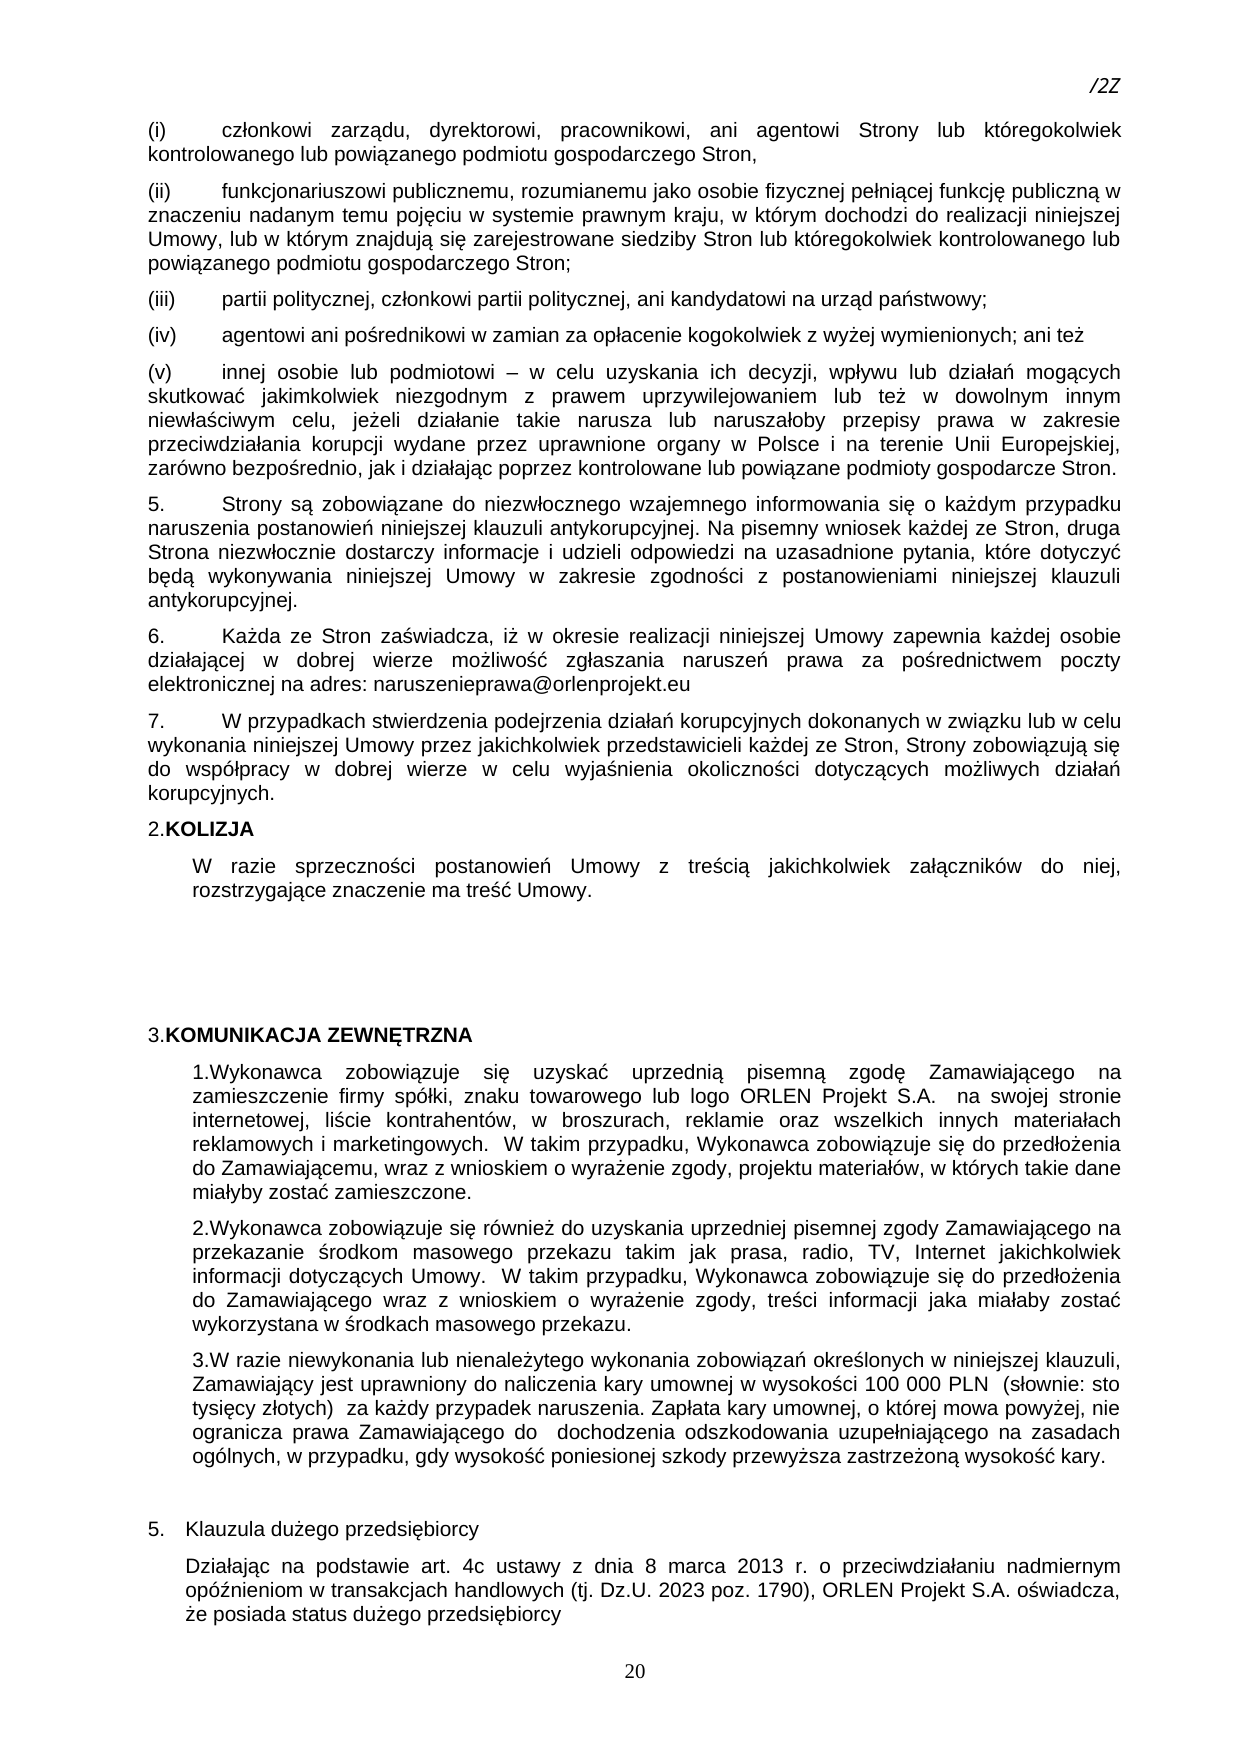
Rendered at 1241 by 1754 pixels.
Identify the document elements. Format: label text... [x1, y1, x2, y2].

list Działając na podstawie art. 4c ustawy z dnia 8 marca 2013 r. o przeciwdziałaniu nadmiernym opóźnieniom w transakcjach handlowych (tj. Dz.U. 2023 poz. 1790), ORLEN Projekt S.A. oświadcza, że posiada status dużego przedsiębiorcy [185, 1553, 1122, 1625]
text (iii) partii politycznej, członkowi partii politycznej, ani kandydatowi na urząd państwowy; [148, 287, 1122, 311]
text 2.KOLIZJA [148, 817, 1122, 841]
text 2.Wykonawca zobowiązuje się również do uzyskania uprzedniej pisemnej zgody Zamawiającego na przekazanie środkom masowego przekazu takim jak prasa, radio, TV, Internet jakichkolwiek informacji dotyczących Umowy. W takim przypadku, Wykonawca zobowiązuje się do przedłożenia do Zamawiającego wraz z wnioskiem o wyrażenie zgody, treści informacji jaka miałaby zostać wykorzystana w środkach masowego przekazu. [192, 1216, 1122, 1336]
text 7. W przypadkach stwierdzenia podejrzenia działań korupcyjnych dokonanych w związku lub w celu wykonania niniejszej Umowy przez jakichkolwiek przedstawicieli każdej ze Stron, Strony zobowiązują się do współpracy w dobrej wierze w celu wyjaśnienia okoliczności dotyczących możliwych działań korupcyjnych. [148, 709, 1122, 804]
text W razie sprzeczności postanowień Umowy z treścią jakichkolwiek załączników do niej, rozstrzygające znaczenie ma treść Umowy. [192, 853, 1122, 901]
text 6. Każda ze Stron zaświadcza, iż w okresie realizacji niniejszej Umowy zapewnia każdej osobie działającej w dobrej wierze możliwość zgłaszania naruszeń prawa za pośrednictwem poczty elektronicznej na adres: naruszenieprawa@orlenprojekt.eu [148, 624, 1122, 696]
text (iv) agentowi ani pośrednikowi w zamian za opłacenie kogokolwiek z wyżej wymienionych; ani też [148, 323, 1122, 347]
text 5. Strony są zobowiązane do niezwłocznego wzajemnego informowania się o każdym przypadku naruszenia postanowień niniejszej klauzuli antykorupcyjnej. Na pisemny wniosek każdej ze Stron, druga Strona niezwłocznie dostarczy informacje i udzieli odpowiedzi na uzasadnione pytania, które dotyczyć będą wykonywania niniejszej Umowy w zakresie zgodności z postanowieniami niniejszej klauzuli antykorupcyjnej. [148, 492, 1122, 612]
text (ii) funkcjonariuszowi publicznemu, rozumianemu jako osobie fizycznej pełniącej funkcję publiczną w znaczeniu nadanym temu pojęciu w systemie prawnym kraju, w którym dochodzi do realizacji niniejszej Umowy, lub w którym znajdują się zarejestrowane siedziby Stron lub któregokolwiek kontrolowanego lub powiązanego podmiotu gospodarczego Stron; [148, 178, 1122, 274]
text (v) innej osobie lub podmiotowi – w celu uzyskania ich decyzji, wpływu lub działań mogących skutkować jakimkolwiek niezgodnym z prawem uprzywilejowaniem lub też w dowolnym innym niewłaściwym celu, jeżeli działanie takie narusza lub naruszałoby przepisy prawa w zakresie przeciwdziałania korupcji wydane przez uprawnione organy w Polsce i na terenie Unii Europejskiej, zarówno bezpośrednio, jak i działając poprzez kontrolowane lub powiązane podmioty gospodarcze Stron. [148, 360, 1122, 479]
text 3.KOMUNIKACJA ZEWNĘTRZNA [148, 1023, 1122, 1047]
text 3.W razie niewykonania lub nienależytego wykonania zobowiązań określonych w niniejszej klauzuli, Zamawiający jest uprawniony do naliczenia kary umownej w wysokości 100 000 PLN (słownie: sto tysięcy złotych) za każdy przypadek naruszenia. Zapłata kary umownej, o której mowa powyżej, nie ogranicza prawa Zamawiającego do dochodzenia odszkodowania uzupełniającego na zasadach ogólnych, w przypadku, gdy wysokość poniesionej szkody przewyższa zastrzeżoną wysokość kary. [192, 1348, 1122, 1468]
list Klauzula dużego przedsiębiorcy [148, 1517, 1122, 1541]
text (i) członkowi zarządu, dyrektorowi, pracownikowi, ani agentowi Strony lub któregokolwiek kontrolowanego lub powiązanego podmiotu gospodarczego Stron, [148, 118, 1122, 166]
text 1.Wykonawca zobowiązuje się uzyskać uprzednią pisemną zgodę Zamawiającego na zamieszczenie firmy spółki, znaku towarowego lub logo ORLEN Projekt S.A. na swojej stronie internetowej, liście kontrahentów, w broszurach, reklamie oraz wszelkich innych materiałach reklamowych i marketingowych. W takim przypadku, Wykonawca zobowiązuje się do przedłożenia do Zamawiającemu, wraz z wnioskiem o wyrażenie zgody, projektu materiałów, w których takie dane miałyby zostać zamieszczone. [192, 1060, 1122, 1203]
